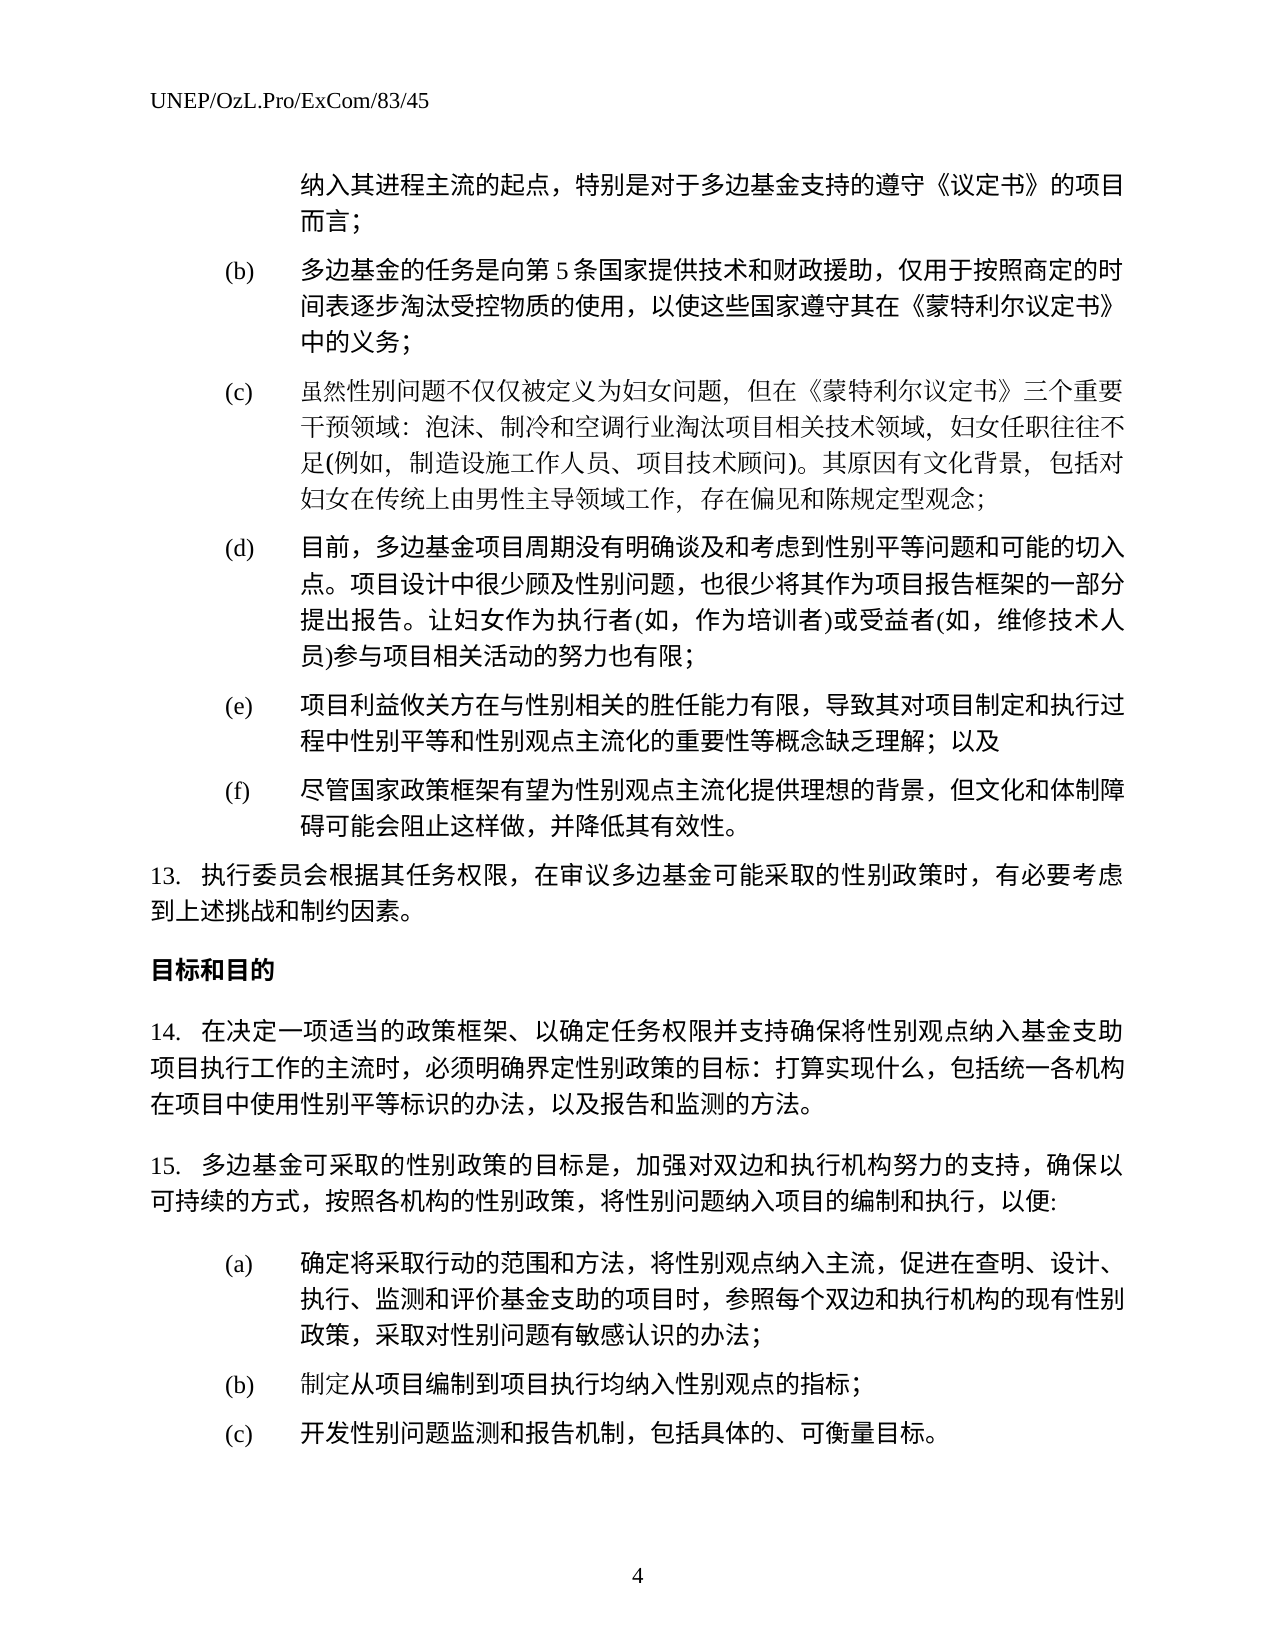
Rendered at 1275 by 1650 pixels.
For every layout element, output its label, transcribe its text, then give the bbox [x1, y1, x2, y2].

subtitle 目前，多边基金项目周期没有明确谈及和考虑到性别平等问题和可能的切入点。项目设计中很少顾及性别问题，也很少将其作为项目报告框架的一部分提出报告。让妇女作为执行者(如，作为培训者)或受益者(如，维修技术人员)参与项目相关活动的努力也有限； [225, 528, 1125, 673]
subtitle 多边基金的任务是向第5条国家提供技术和财政援助，仅用于按照商定的时间表逐步淘汰受控物质的使用，以使这些国家遵守其在《蒙特利尔议定书》中的义务； [225, 250, 1125, 359]
subtitle 在决定一项适当的政策框架、以确定任务权限并支持确保将性别观点纳入基金支助项目执行工作的主流时，必须明确界定性别政策的目标：打算实现什么，包括统一各机构在项目中使用性别平等标识的办法，以及报告和监测的方法。 [150, 1012, 1125, 1121]
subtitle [225, 165, 1125, 238]
subtitle 开发性别问题监测和报告机制，包括具体的、可衡量目标。 [225, 1413, 1125, 1449]
subtitle 尽管国家政策框架有望为性别观点主流化提供理想的背景，但文化和体制障碍可能会阻止这样做，并降低其有效性。 [225, 770, 1125, 843]
subtitle 多边基金可采取的性别政策的目标是，加强对双边和执行机构努力的支持，确保以可持续的方式，按照各机构的性别政策，将性别问题纳入项目的编制和执行，以便: [150, 1146, 1125, 1218]
text 目标和目的 [150, 953, 1125, 987]
subtitle 项目利益攸关方在与性别相关的胜任能力有限，导致其对项目制定和执行过程中性别平等和性别观点主流化的重要性等概念缺乏理解；以及 [225, 685, 1125, 758]
subtitle 执行委员会根据其任务权限，在审议多边基金可能采取的性别政策时，有必要考虑到上述挑战和制约因素。 [150, 855, 1125, 928]
subtitle 虽然性别问题不仅仅被定义为妇女问题，但在《蒙特利尔议定书》三个重要干预领域：泡沫、制冷和空调行业淘汰项目相关技术领域，妇女任职往往不足(例如，制造设施工作人员、项目技术顾问)。其原因有文化背景，包括对妇女在传统上由男性主导领域工作，存在偏见和陈规定型观念； [225, 371, 1125, 515]
subtitle 制定从项目编制到项目执行均纳入性别观点的指标； [225, 1364, 1125, 1401]
subtitle 确定将采取行动的范围和方法，将性别观点纳入主流，促进在查明、设计、执行、监测和评价基金支助的项目时，参照每个双边和执行机构的现有性别政策，采取对性别问题有敏感认识的办法； [225, 1243, 1125, 1352]
